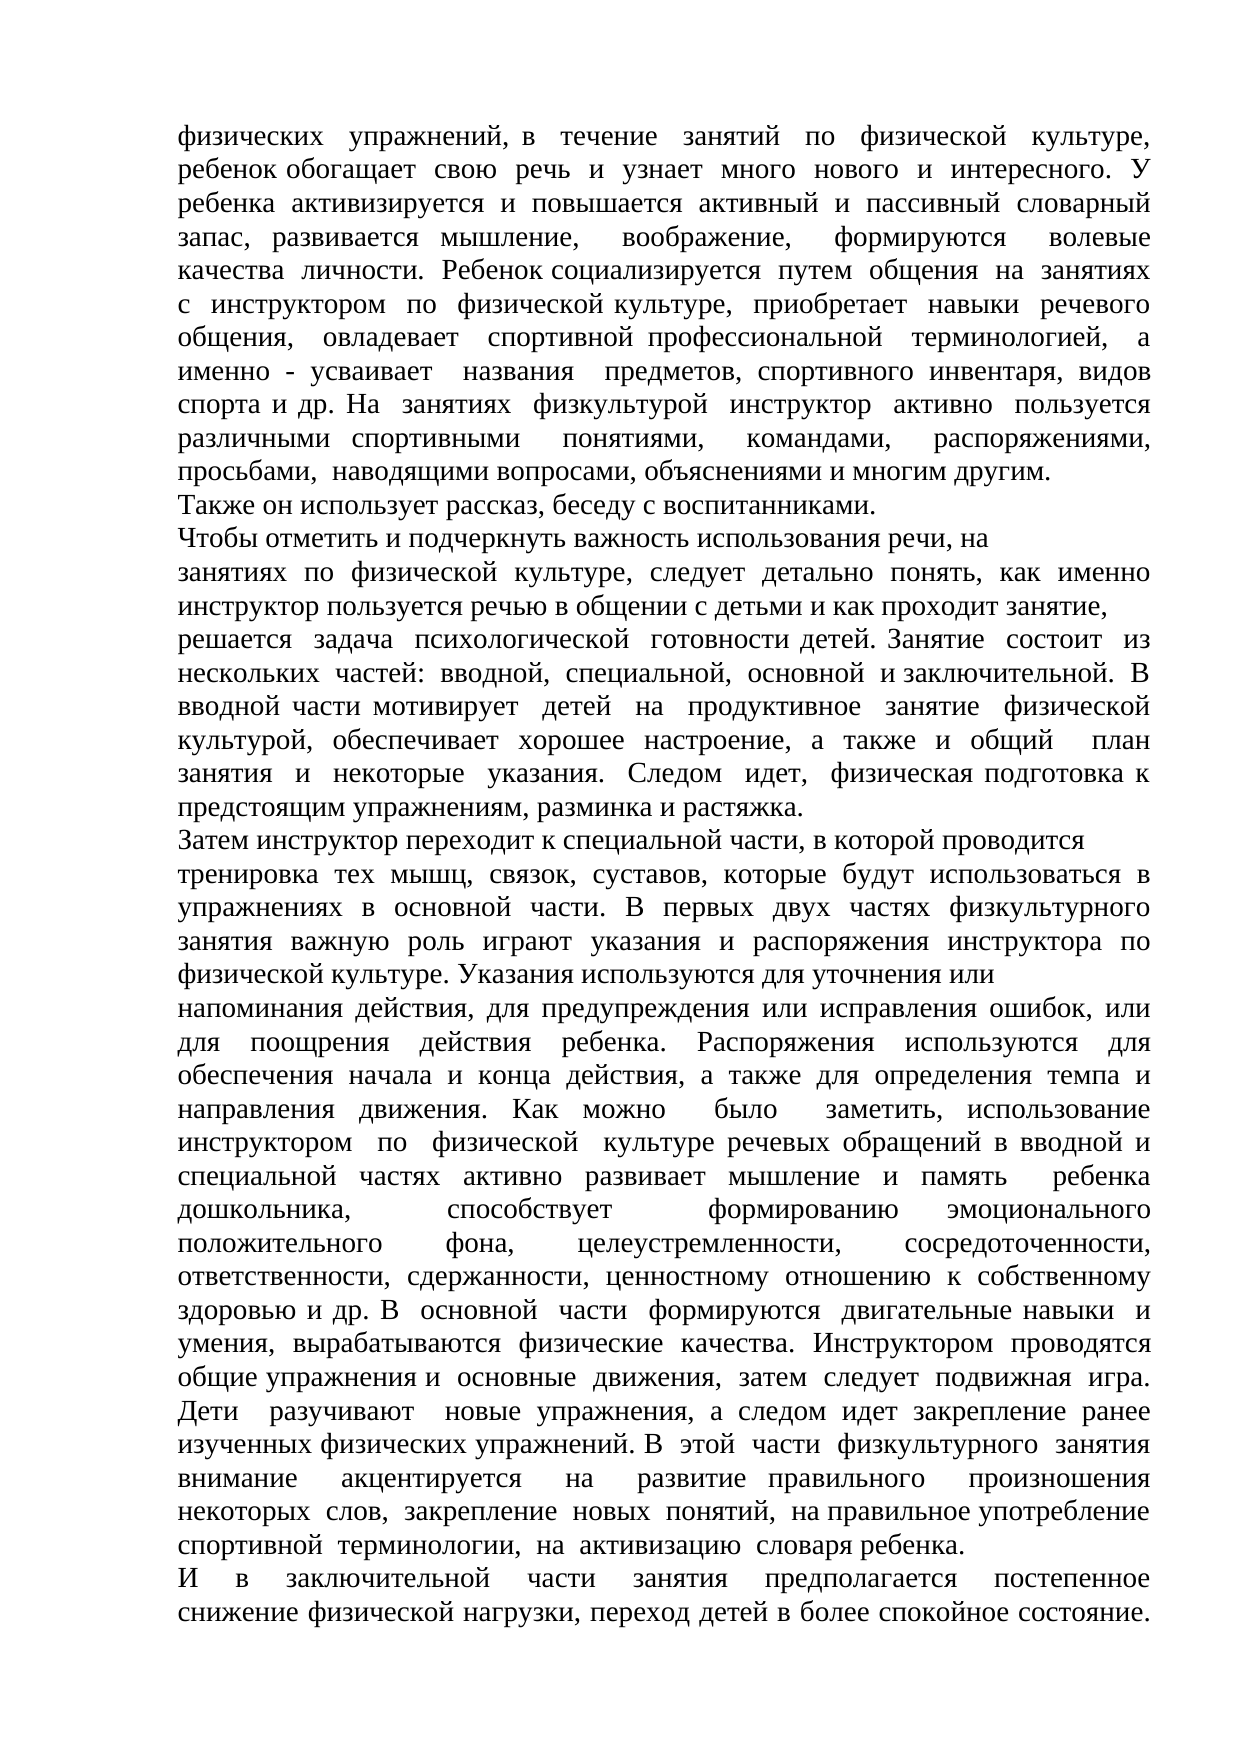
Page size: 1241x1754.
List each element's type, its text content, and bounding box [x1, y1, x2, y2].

text Чтобы отметить и подчеркнуть важность использования речи, на [177, 521, 1152, 554]
text напоминания действия, для предупреждения или исправления ошибок, или для поощрения действия ребенка. Распоряжения используются для обеспечения начала и конца действия, а также для определения темпа и направления движения. Как можно было заметить, использование инструктором по физической культуре речевых обращений в вводной и специальной частях активно развивает мышление и память ребенка дошкольника, способствует формированию эмоционального положительного фона, целеустремленности, сосредоточенности, ответственности, сдержанности, ценностному отношению к собственному здоровью и др. В основной части формируются двигательные навыки и умения, вырабатываются физические качества. Инструктором проводятся общие упражнения и основные движения, затем следует подвижная игра. Дети разучивают новые упражнения, а следом идет закрепление ранее изученных физических упражнений. В этой части физкультурного занятия внимание акцентируется на развитие правильного произношения некоторых слов, закрепление новых понятий, на правильное употребление спортивной терминологии, на активизацию словаря ребенка. [177, 990, 1152, 1560]
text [177, 1560, 1152, 1627]
text тренировка тех мышц, связок, суставов, которые будут использоваться в упражнениях в основной части. В первых двух частях физкультурного занятия важную роль играют указания и распоряжения инструктора по физической культуре. Указания используются для уточнения или [177, 856, 1152, 990]
text занятиях по физической культуре, следует детально понять, как именно инструктор пользуется речью в общении с детьми и как проходит занятие, [177, 554, 1152, 621]
text Затем инструктор переходит к специальной части, в которой проводится [177, 822, 1152, 856]
text физических упражнений, в течение занятий по физической культуре, ребенок обогащает свою речь и узнает много нового и интересного. У ребенка активизируется и повышается активный и пассивный словарный запас, развивается мышление, воображение, формируются волевые качества личности. Ребенок социализируется путем общения на занятиях с инструктором по физической культуре, приобретает навыки речевого общения, овладевает спортивной профессиональной терминологией, а именно - усваивает названия предметов, спортивного инвентаря, видов спорта и др. На занятиях физкультурой инструктор активно пользуется различными спортивными понятиями, командами, распоряжениями, просьбами, наводящими вопросами, объяснениями и многим другим. [177, 118, 1152, 487]
text Также он использует рассказ, беседу с воспитанниками. [177, 487, 1152, 521]
text решается задача психологической готовности детей. Занятие состоит из нескольких частей: вводной, специальной, основной и заключительной. В вводной части мотивирует детей на продуктивное занятие физической культурой, обеспечивает хорошее настроение, а также и общий план занятия и некоторые указания. Следом идет, физическая подготовка к предстоящим упражнениям, разминка и растяжка. [177, 621, 1152, 822]
